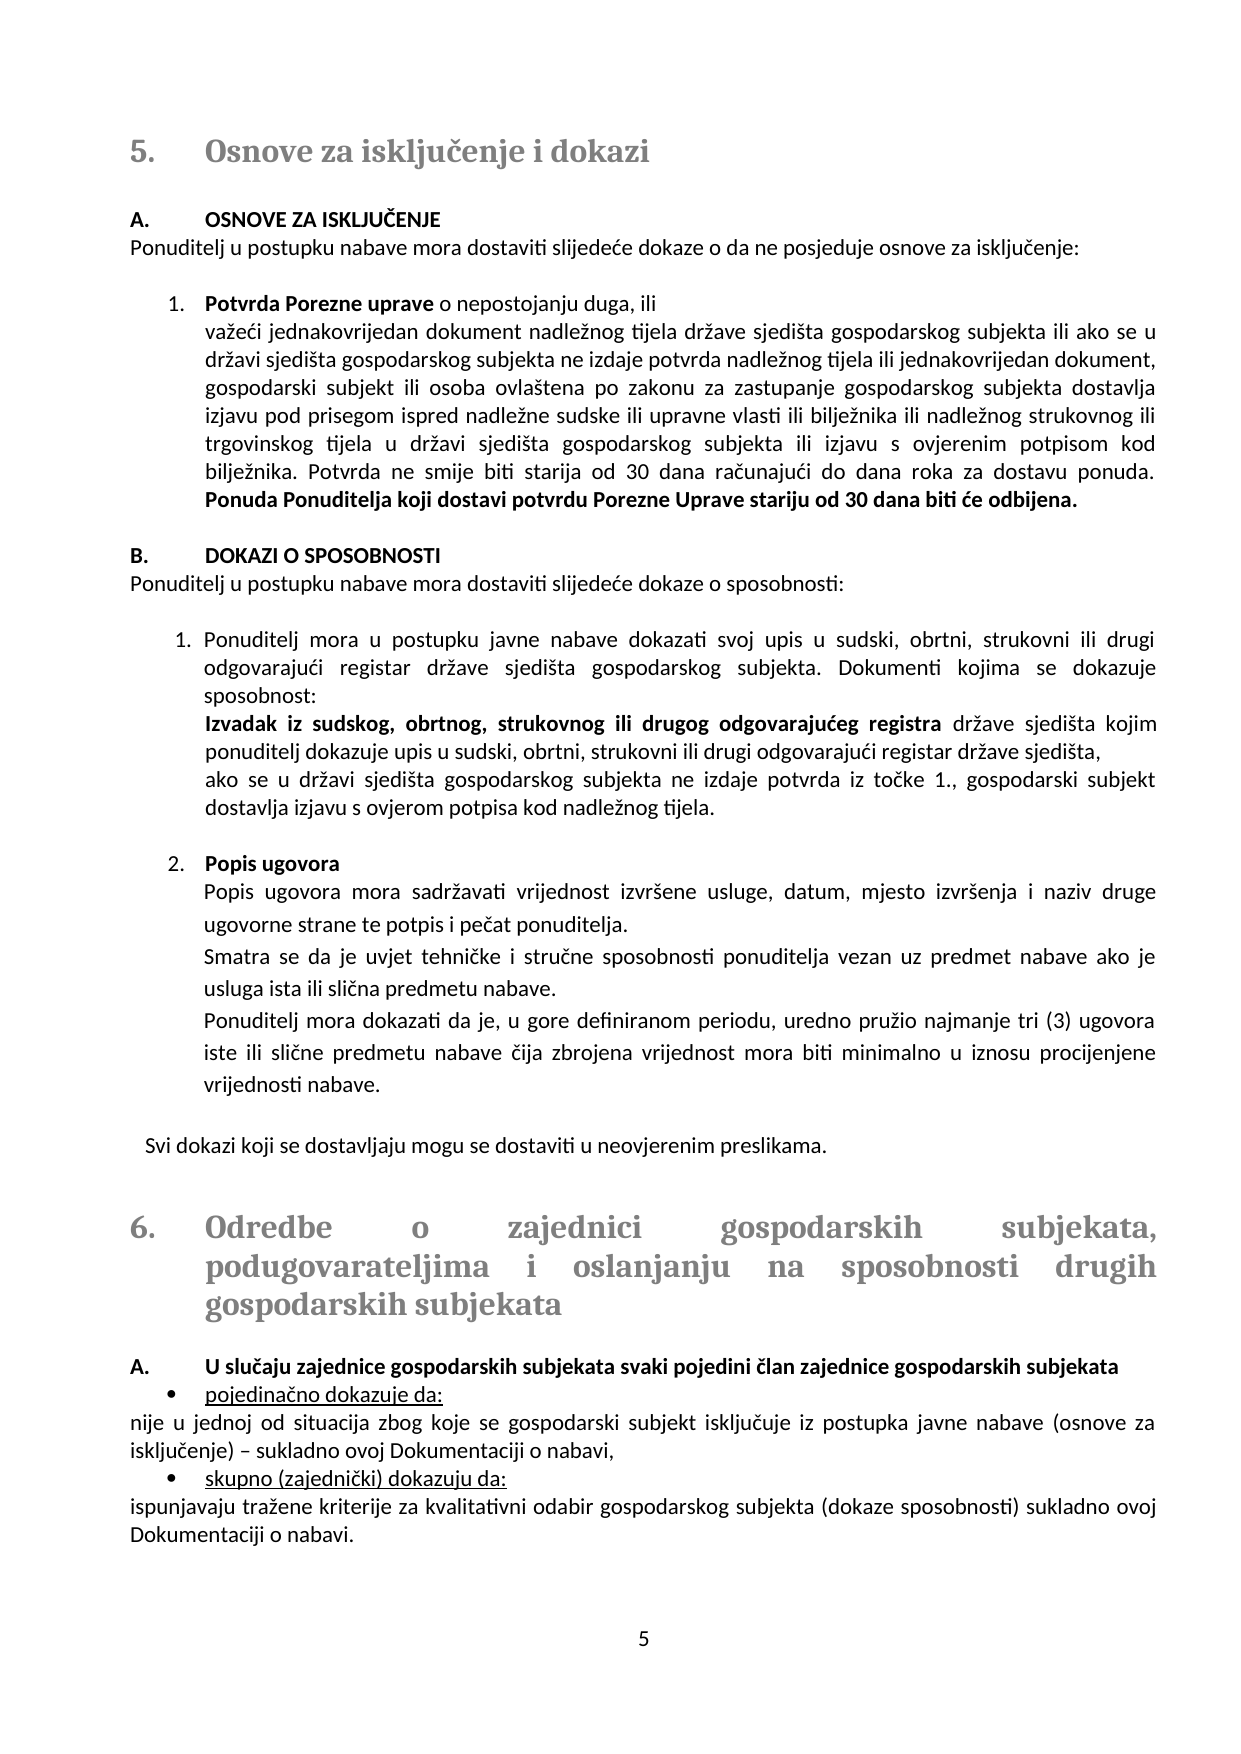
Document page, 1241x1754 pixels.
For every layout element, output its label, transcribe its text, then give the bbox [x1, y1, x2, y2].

list Popis ugovora [167, 849, 1157, 877]
list DOKAZI O SPOSOBNOSTI [130, 541, 1157, 569]
list skupno (zajednički) dokazuju da: [167, 1464, 1157, 1492]
list U slučaju zajednice gospodarskih subjekata svaki pojedini član zajednice gospodarskih subjekata [130, 1352, 1157, 1380]
text ako se u državi sjedišta gospodarskog subjekta ne izdaje potvrda iz točke 1., gospodarski subjekt dostavlja izjavu s ovjerom potpisa kod nadležnog tijela. [205, 765, 1157, 821]
text ispunjavaju tražene kriterije za kvalitativni odabir gospodarskog subjekta (dokaze sposobnosti) sukladno ovoj Dokumentaciji o nabavi. [130, 1492, 1157, 1548]
list Potvrda Porezne uprave o nepostojanju duga, ili [167, 289, 1157, 317]
text Ponuditelj u postupku nabave mora dostaviti slijedeće dokaze o sposobnosti: [130, 569, 1157, 597]
text nije u jednoj od situacija zbog koje se gospodarski subjekt isključuje iz postupka javne nabave (osnove za isključenje) – sukladno ovoj Dokumentaciji o nabavi, [130, 1408, 1157, 1464]
text Smatra se da je uvjet tehničke i stručne sposobnosti ponuditelja vezan uz predmet nabave ako je usluga ista ili slična predmetu nabave. [204, 942, 1157, 1002]
text Ponuditelj u postupku nabave mora dostaviti slijedeće dokaze o da ne posjeduje osnove za isključenje: [130, 233, 1157, 261]
text važeći jednakovrijedan dokument nadležnog tijela države sjedišta gospodarskog subjekta ili ako se u državi sjedišta gospodarskog subjekta ne izdaje potvrda nadležnog tijela ili jednakovrijedan dokument, gospodarski subjekt ili osoba ovlaštena po zakonu za zastupanje gospodarskog subjekta dostavlja izjavu pod prisegom ispred nadležne sudske ili upravne vlasti ili bilježnika ili nadležnog strukovnog ili trgovinskog tijela u državi sjedišta gospodarskog subjekta ili izjavu s ovjerenim potpisom kod bilježnika. Potvrda ne smije biti starija od 30 dana računajući do dana roka za dostavu ponuda. Ponuda Ponuditelja koji dostavi potvrdu Porezne Uprave stariju od 30 dana biti će odbijena. [205, 317, 1157, 513]
text Popis ugovora mora sadržavati vrijednost izvršene usluge, datum, mjesto izvršenja i naziv druge ugovorne strane te potpis i pečat ponuditelja. [204, 877, 1157, 938]
text Osnove za isključenje i dokazi [130, 133, 1157, 171]
text Svi dokazi koji se dostavljaju mogu se dostaviti u neovjerenim preslikama. [145, 1131, 1157, 1159]
text Odredbe o zajednici gospodarskih subjekata, podugovarateljima i oslanjanju na sposobnosti drugih gospodarskih subjekata [130, 1209, 1157, 1324]
list pojedinačno dokazuje da: [167, 1380, 1157, 1408]
text Ponuditelj mora dokazati da je, u gore definiranom periodu, uredno pružio najmanje tri (3) ugovora iste ili slične predmetu nabave čija zbrojena vrijednost mora biti minimalno u iznosu procijenjene vrijednosti nabave. [204, 1006, 1157, 1099]
list OSNOVE ZA ISKLJUČENJE [130, 205, 1157, 233]
text Izvadak iz sudskog, obrtnog, strukovnog ili drugog odgovarajućeg registra države sjedišta kojim ponuditelj dokazuje upis u sudski, obrtni, strukovni ili drugi odgovarajući registar države sjedišta, [205, 709, 1157, 765]
list Ponuditelj mora u postupku javne nabave dokazati svoj upis u sudski, obrtni, strukovni ili drugi odgovarajući registar države sjedišta gospodarskog subjekta. Dokumenti kojima se dokazuje sposobnost: [174, 625, 1157, 709]
